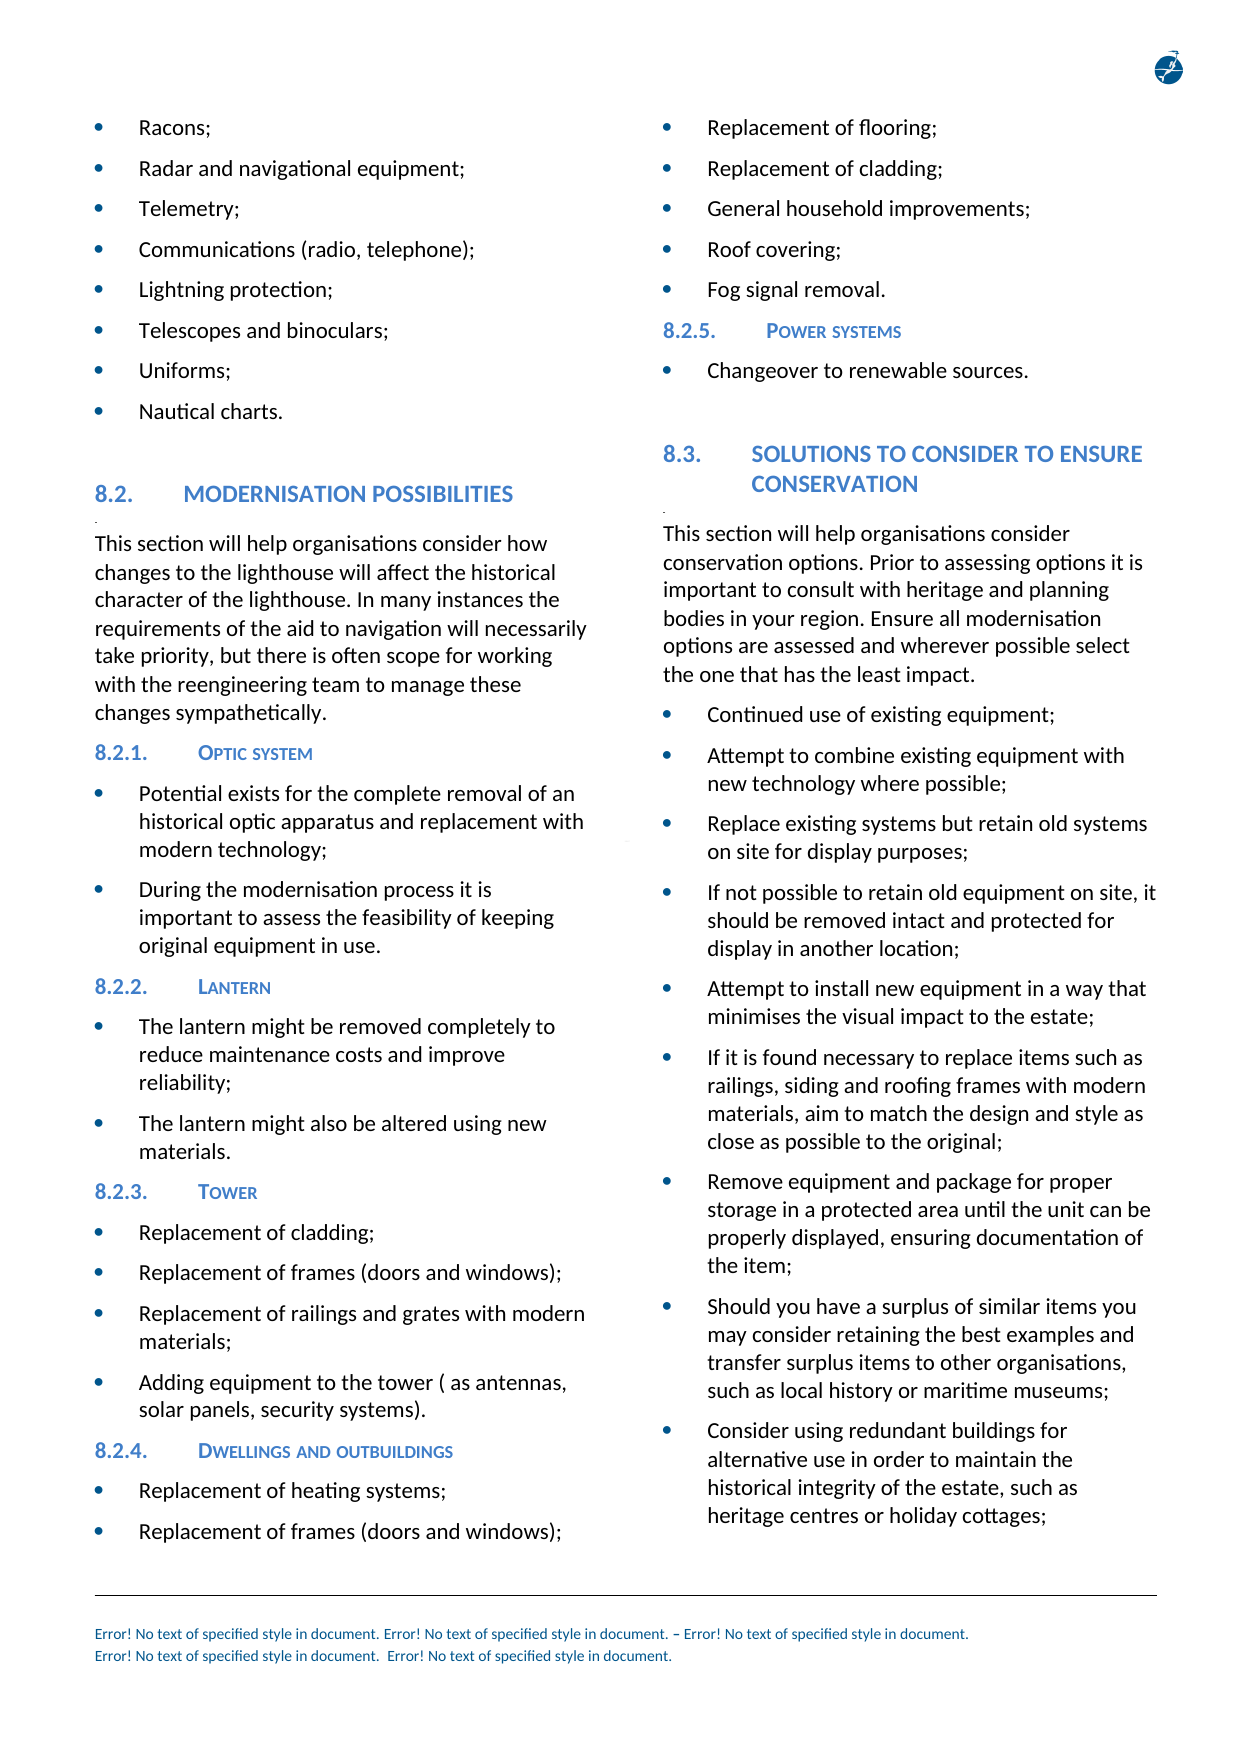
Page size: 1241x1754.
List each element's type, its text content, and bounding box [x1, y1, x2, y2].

subtitle MODERNISATION POSSIBILITIES [94, 478, 589, 509]
text General household improvements; [663, 194, 1157, 223]
text Replacement of frames (doors and windows); [94, 1517, 589, 1545]
subtitle Power systems [663, 316, 1157, 344]
text Replacement of heating systems; [94, 1477, 589, 1505]
text Replacement of cladding; [663, 154, 1157, 182]
subtitle Optic system [94, 738, 589, 766]
text Continued use of existing equipment; [663, 700, 1157, 728]
text The lantern might be removed completely to reduce maintenance costs and improve reliability; [94, 1012, 589, 1096]
text During the modernisation process it is important to assess the feasibility of keeping original equipment in use. [94, 875, 589, 959]
picture [1123, 0, 1241, 119]
subtitle Tower [94, 1177, 589, 1206]
text Replacement of flooring; [663, 113, 1157, 142]
text Adding equipment to the tower ( as antennas, solar panels, security systems). [94, 1368, 589, 1424]
text Replacement of cladding; [94, 1218, 589, 1246]
subtitle Dwellings and outbuildings [94, 1436, 589, 1464]
text This section will help organisations consider conservation options. Prior to assessing options it is important to consult with heritage and planning bodies in your region. Ensure all modernisation options are assessed and wherever possible select the one that has the least impact. [663, 519, 1157, 688]
text Racons; [94, 113, 589, 142]
text Telescopes and binoculars; [94, 316, 589, 344]
text Communications (radio, telephone); [94, 235, 589, 263]
text Replacement of railings and grates with modern materials; [94, 1299, 589, 1355]
text If it is found necessary to replace items such as railings, siding and roofing frames with modern materials, aim to match the design and style as close as possible to the original; [663, 1043, 1157, 1155]
text Changeover to renewable sources. [663, 357, 1157, 385]
text Uniforms; [94, 357, 589, 385]
text This section will help organisations consider how changes to the lighthouse will affect the historical character of the lighthouse. In many instances the requirements of the aid to navigation will necessarily take priority, but there is often scope for working with the reengineering team to manage these changes sympathetically. [94, 529, 589, 726]
text Should you have a surplus of similar items you may consider retaining the best examples and transfer surplus items to other organisations, such as local history or maritime museums; [663, 1292, 1157, 1404]
text Replace existing systems but retain old systems on site for display purposes; [663, 809, 1157, 865]
subtitle Lantern [94, 972, 589, 1000]
text Attempt to install new equipment in a way that minimises the visual impact to the estate; [663, 974, 1157, 1030]
text Potential exists for the complete removal of an historical optic apparatus and replacement with modern technology; [94, 779, 589, 863]
text Lightning protection; [94, 276, 589, 304]
text Fog signal removal. [663, 276, 1157, 304]
text Radar and navigational equipment; [94, 154, 589, 182]
text The lantern might also be altered using new materials. [94, 1109, 589, 1165]
text If not possible to retain old equipment on site, it should be removed intact and protected for display in another location; [663, 878, 1157, 962]
text Roof covering; [663, 235, 1157, 263]
subtitle SOLUTIONS TO CONSIDER TO ENSURE CONSERVATION [663, 438, 1157, 499]
text Attempt to combine existing equipment with new technology where possible; [663, 741, 1157, 797]
text Replacement of frames (doors and windows); [94, 1258, 589, 1287]
text Telemetry; [94, 194, 589, 223]
text Nautical charts. [94, 397, 589, 425]
text Consider using redundant buildings for alternative use in order to maintain the historical integrity of the estate, such as heritage centres or holiday cottages; [663, 1417, 1157, 1529]
text Remove equipment and package for proper storage in a protected area until the unit can be properly displayed, ensuring documentation of the item; [663, 1167, 1157, 1279]
